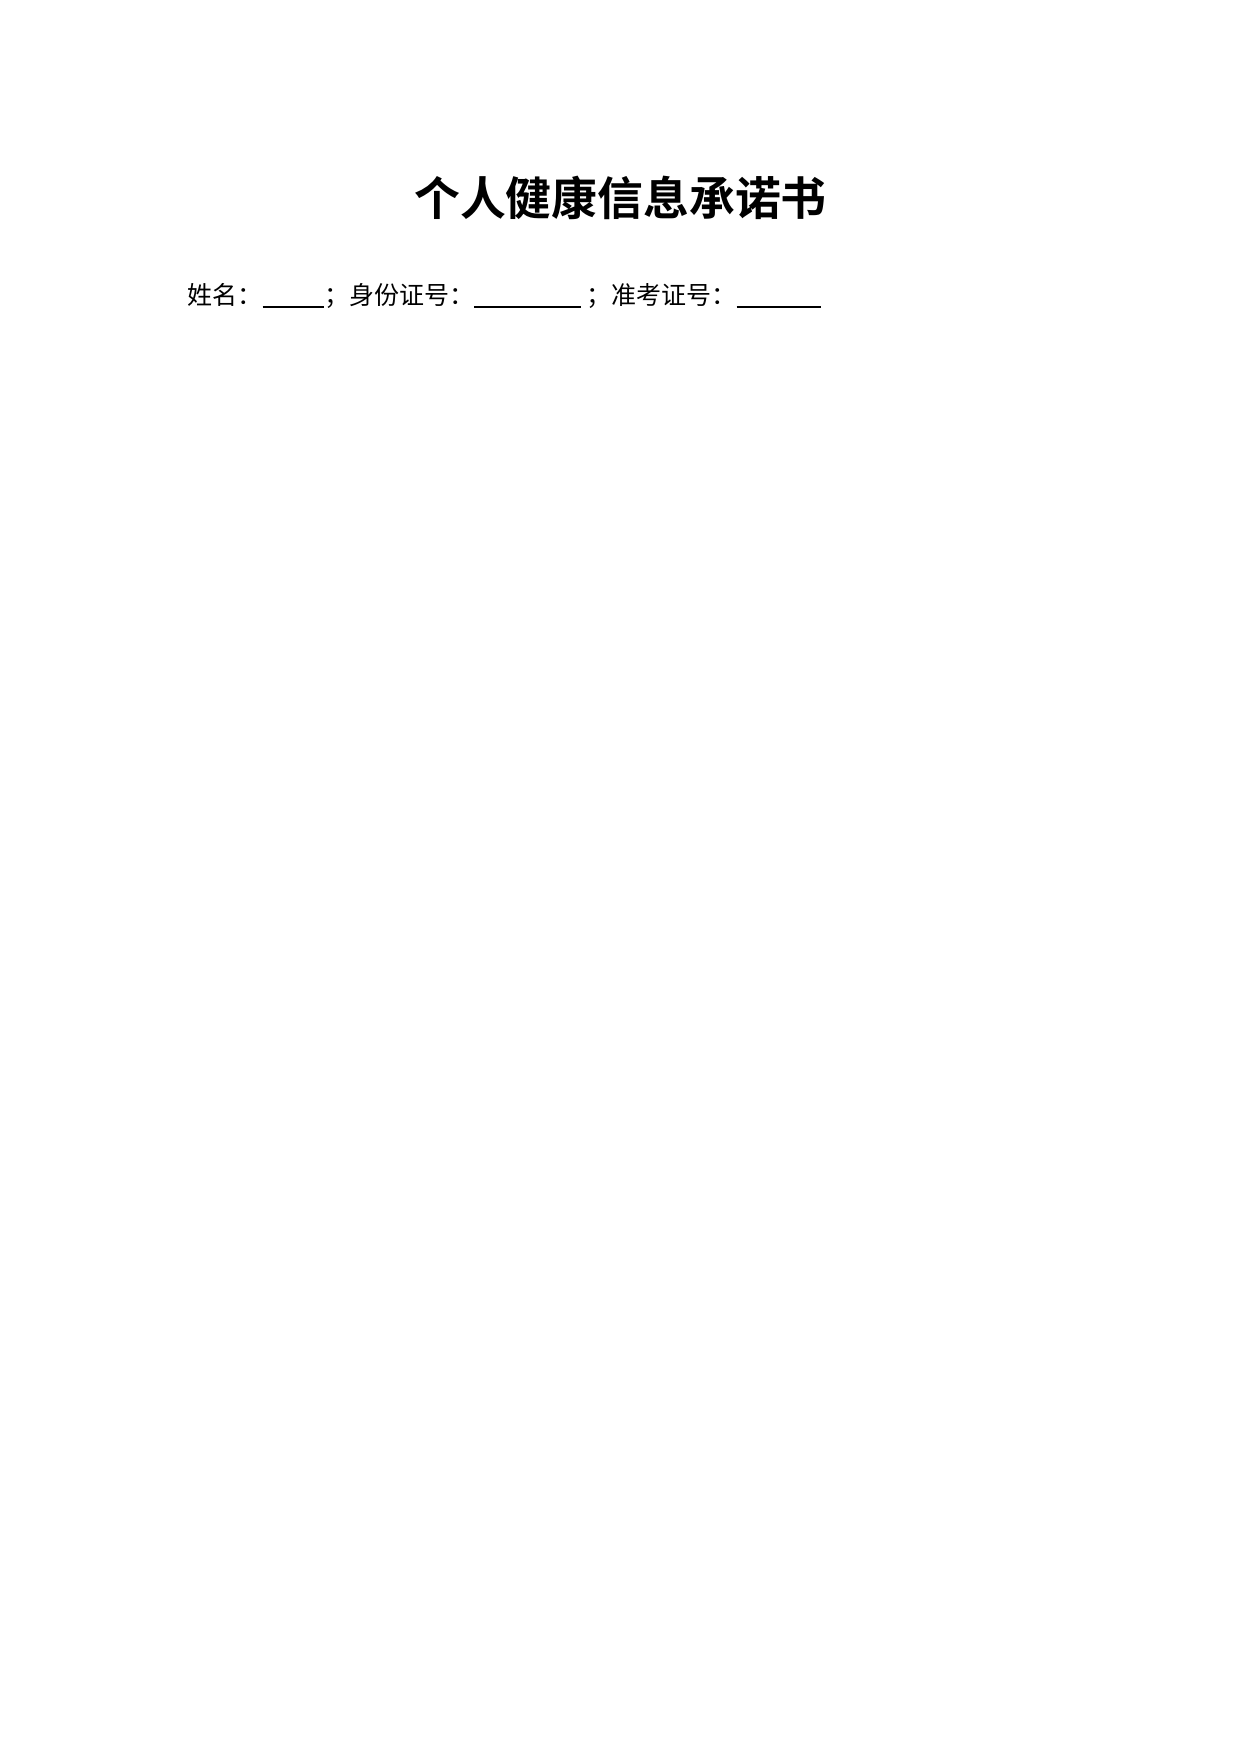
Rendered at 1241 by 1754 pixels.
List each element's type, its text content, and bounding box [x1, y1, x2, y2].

text 姓名： ；身份证号： ；准考证号： [187, 261, 1053, 326]
text 个人健康信息承诺书 [187, 162, 1053, 228]
